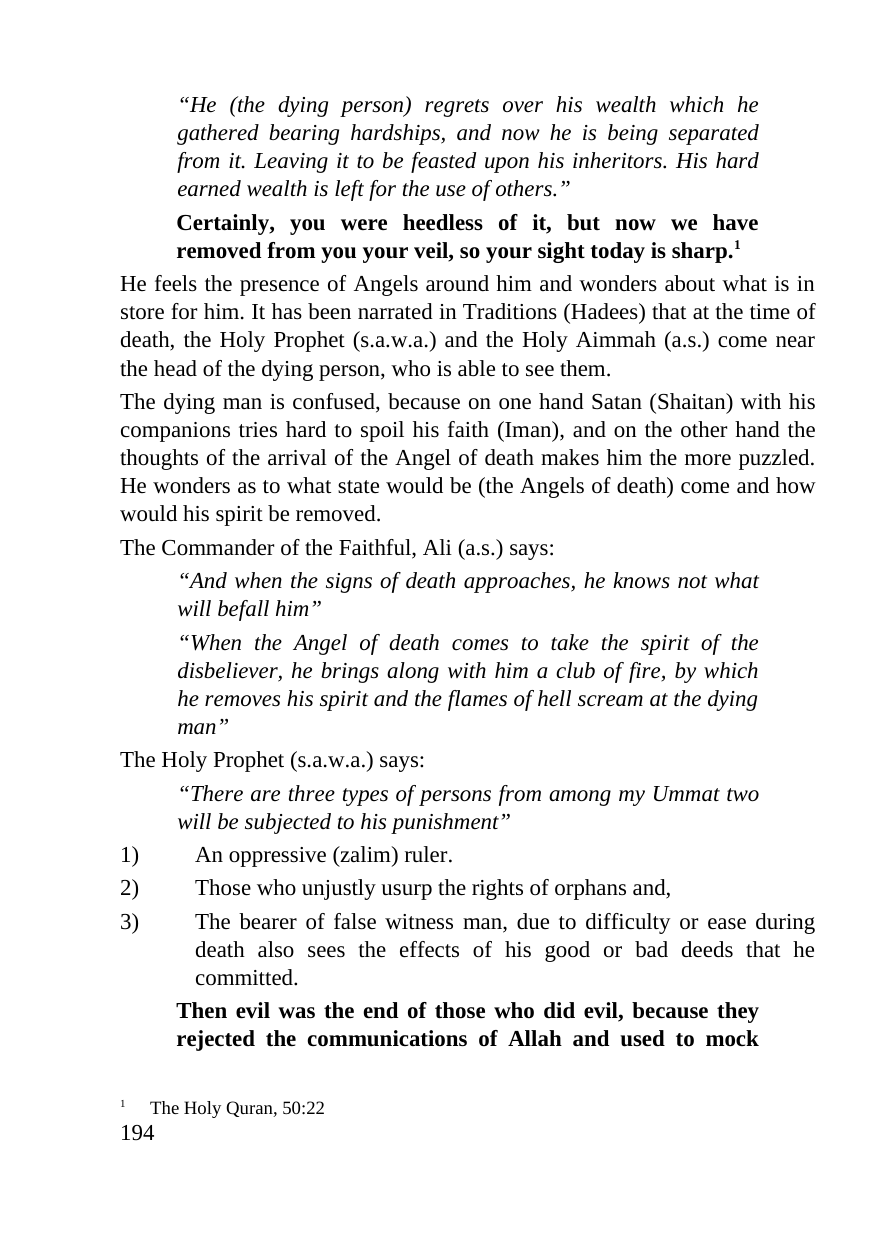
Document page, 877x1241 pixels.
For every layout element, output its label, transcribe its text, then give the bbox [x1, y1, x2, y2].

text “When the Angel of death comes to take the spirit of the disbeliever, he brings along with him a club of fire, by which he removes his spirit and the flames of hell scream at the dying man” [177, 627, 760, 740]
text The Holy Prophet (s.a.w.a.) says: [120, 745, 817, 773]
text The dying man is confused, because on one hand Satan (Shaitan) with his companions tries hard to spoil his faith (Iman), and on the other hand the thoughts of the arrival of the Angel of death makes him the more puzzled. He wonders as to what state would be (the Angels of death) come and how would his spirit be removed. [120, 387, 817, 527]
text “He (the dying person) regrets over his wealth which he gathered bearing hardships, and now he is being separated from it. Leaving it to be feasted upon his inheritors. His hard earned wealth is left for the use of others.” [177, 90, 760, 202]
text 1) An oppressive (zalim) ruler. [120, 840, 817, 868]
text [176, 996, 760, 1052]
text “There are three types of persons from among my Ummat two will be subjected to his punishment” [177, 778, 760, 835]
text 3) The bearer of false witness man, due to difficulty or ease during death also sees the effects of his good or bad deeds that he committed. [120, 907, 817, 991]
text 2) Those who unjustly usurp the rights of orphans and, [120, 873, 817, 901]
text “And when the signs of death approaches, he knows not what will befall him” [177, 566, 760, 622]
text The Commander of the Faithful, Ali (a.s.) says: [120, 533, 817, 561]
text Certainly, you were heedless of it, but now we have removed from you your veil, so your sight today is sharp. [176, 208, 760, 264]
text He feels the presence of Angels around him and wonders about what is in store for him. It has been narrated in Traditions (Hadees) that at the time of death, the Holy Prophet (s.a.w.a.) and the Holy Aimmah (a.s.) come near the head of the dying person, who is able to see them. [120, 269, 817, 382]
